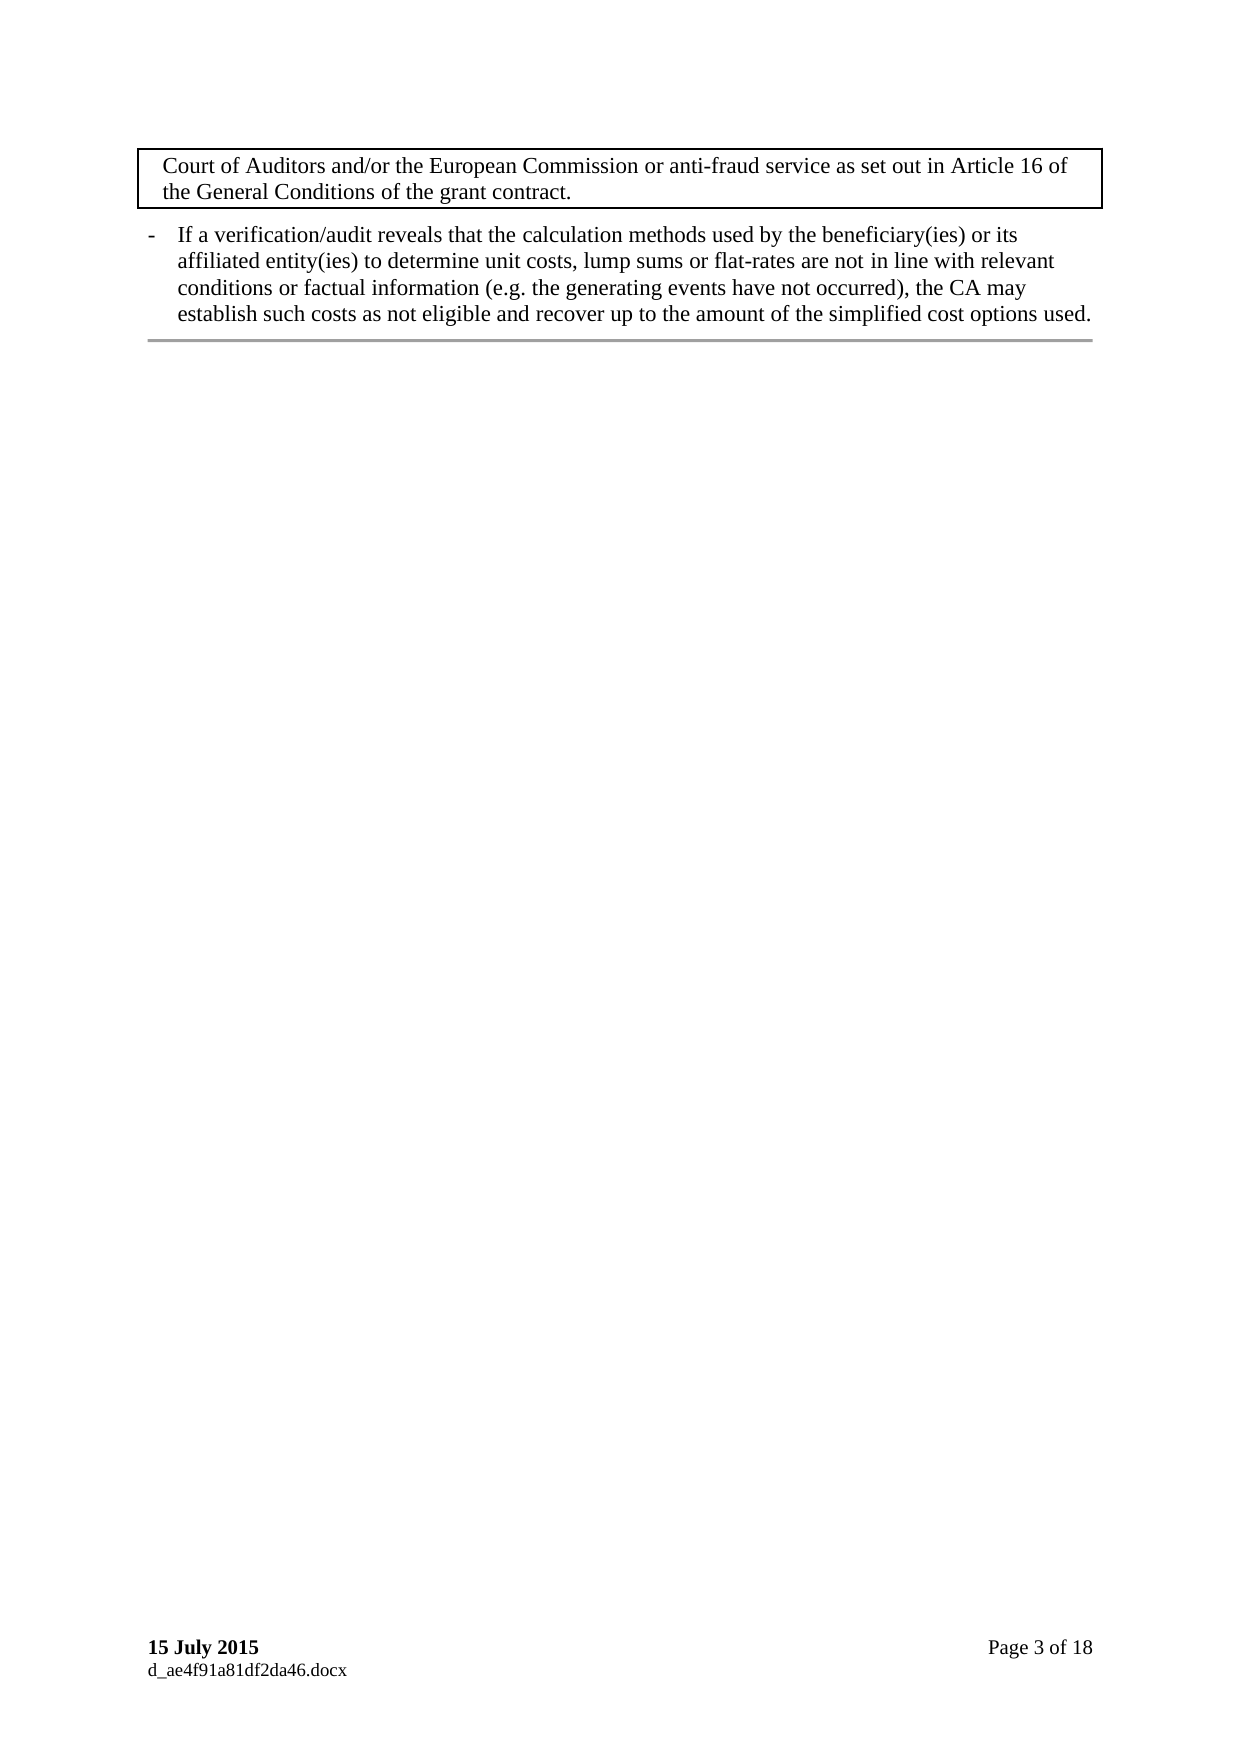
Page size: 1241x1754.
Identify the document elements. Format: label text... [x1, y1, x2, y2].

text - If a verification/audit reveals that the calculation methods used by the beneficiary(ies) or its affiliated entity(ies) to determine unit costs, lump sums or flat-rates are not in line with relevant conditions or factual information (e.g. the generating events have not occurred), the CA may establish such costs as not eligible and recover up to the amount of the simplified cost options used. [148, 221, 1093, 327]
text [139, 150, 1101, 207]
